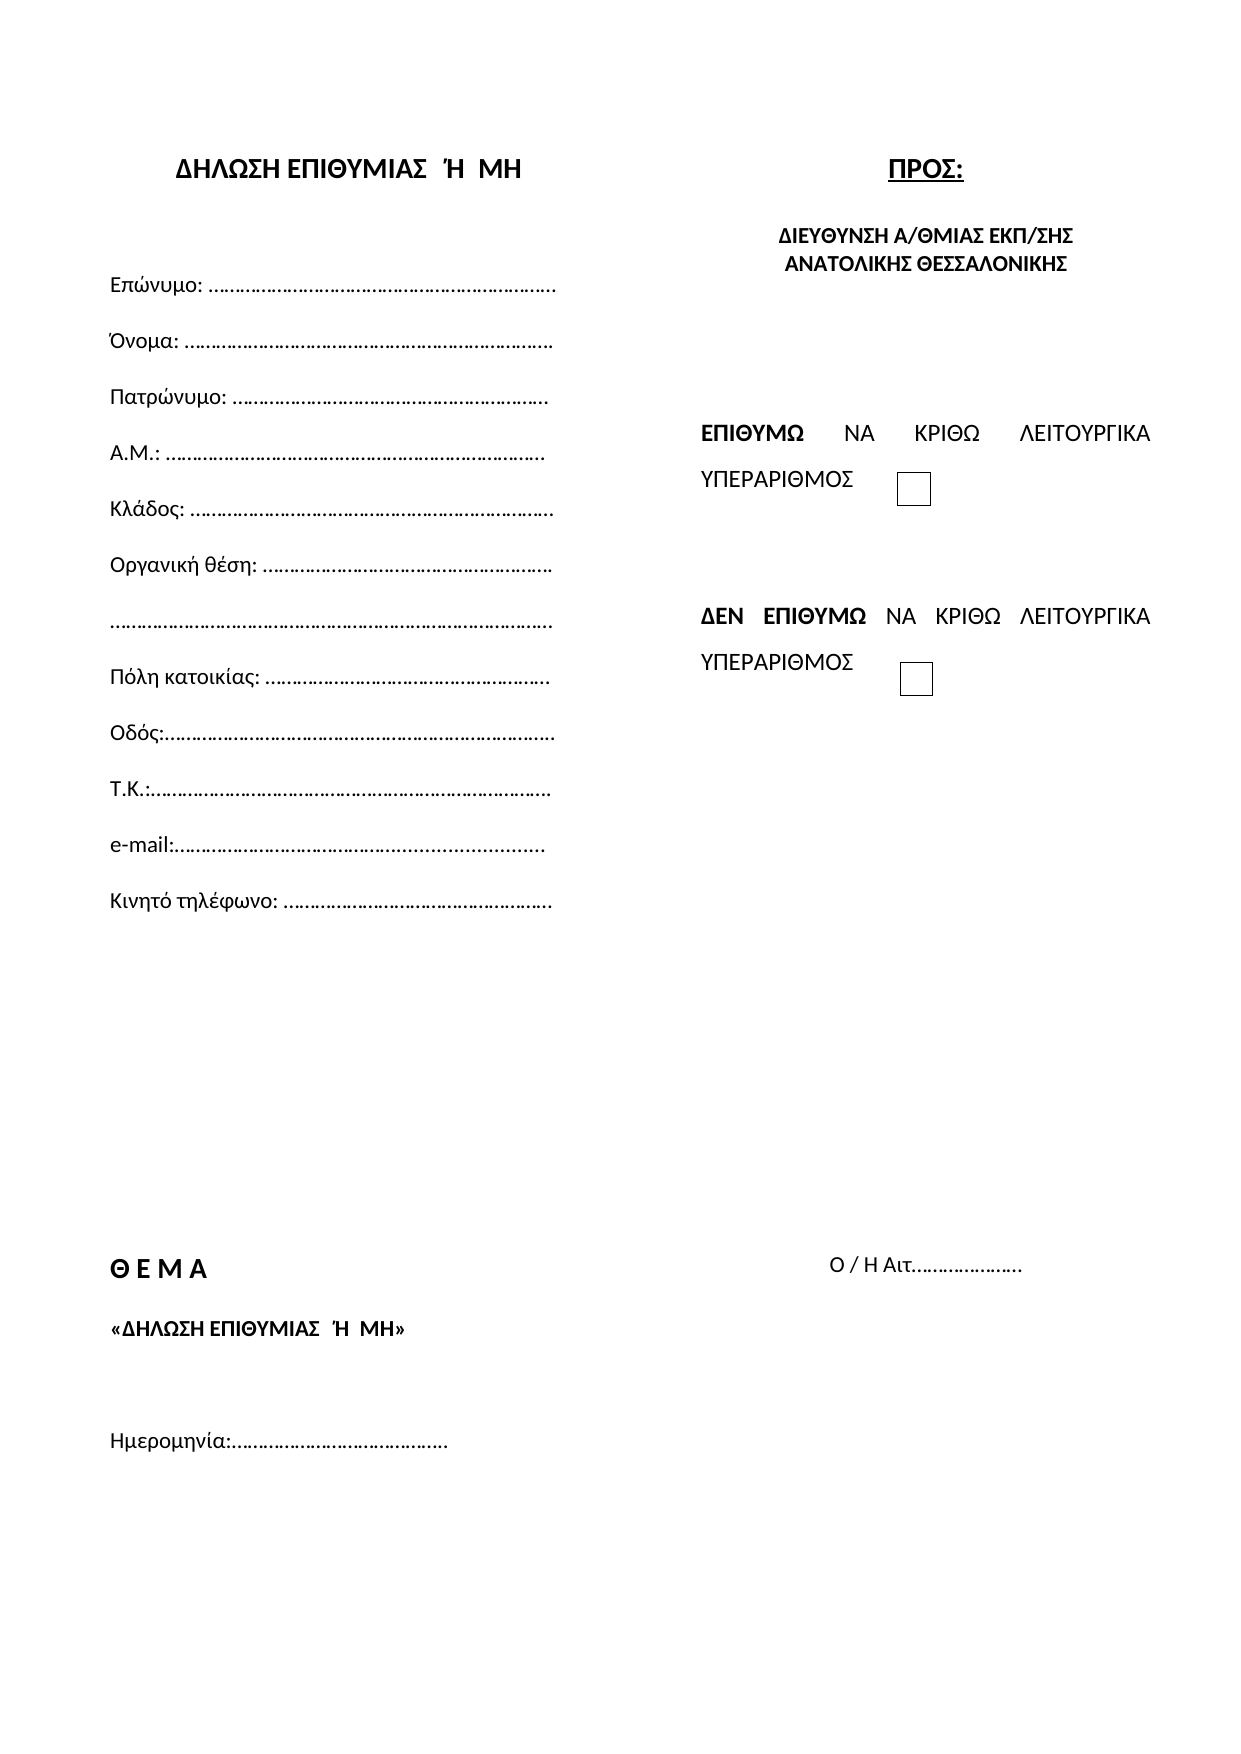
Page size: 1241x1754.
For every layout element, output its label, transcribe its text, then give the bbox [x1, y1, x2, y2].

table_cell Ο / Η Αιτ………………… [690, 1250, 1162, 1454]
table_header ΔΗΛΩΣΗ ΕΠΙΘΥΜΙΑΣ Ή ΜΗ Επώνυμο: ………………………………………………………… Όνομα: ……………………………………………………………. Πατρώνυμο: …………………………………………………… Α.Μ.: ……………………………………………………………… Κλάδος: …………………………………………………………… Οργανική θέση: ………………………………………………. ………………………………………………………………………… Πόλη κατοικίας: ……………………………………………… Οδός:……………………………………………………………….. Τ.Κ.:…………………………………………………………………. e-mail:…………………………………….......................... Κινητό τηλέφωνο: …………………………………………… [99, 150, 689, 1250]
table_cell Θ Ε Μ Α «ΔΗΛΩΣΗ ΕΠΙΘΥΜΙΑΣ Ή ΜΗ» Ημερομηνία:………………………………….. [99, 1250, 689, 1454]
table_header ΠΡΟΣ: ΔΙΕΥΘΥΝΣΗ Α/ΘΜΙΑΣ ΕΚΠ/ΣΗΣ ΑΝΑΤΟΛΙΚΗΣ ΘΕΣΣΑΛΟΝΙΚΗΣ ΕΠΙΘΥΜΩ ΝΑ ΚΡΙΘΩ ΛΕΙΤΟΥΡΓΙΚΑ ΥΠΕΡΑΡΙΘΜΟΣ ΔΕΝ ΕΠΙΘΥΜΩ ΝΑ ΚΡΙΘΩ ΛΕΙΤΟΥΡΓΙΚΑ ΥΠΕΡΑΡΙΘΜΟΣ [690, 150, 1162, 1250]
